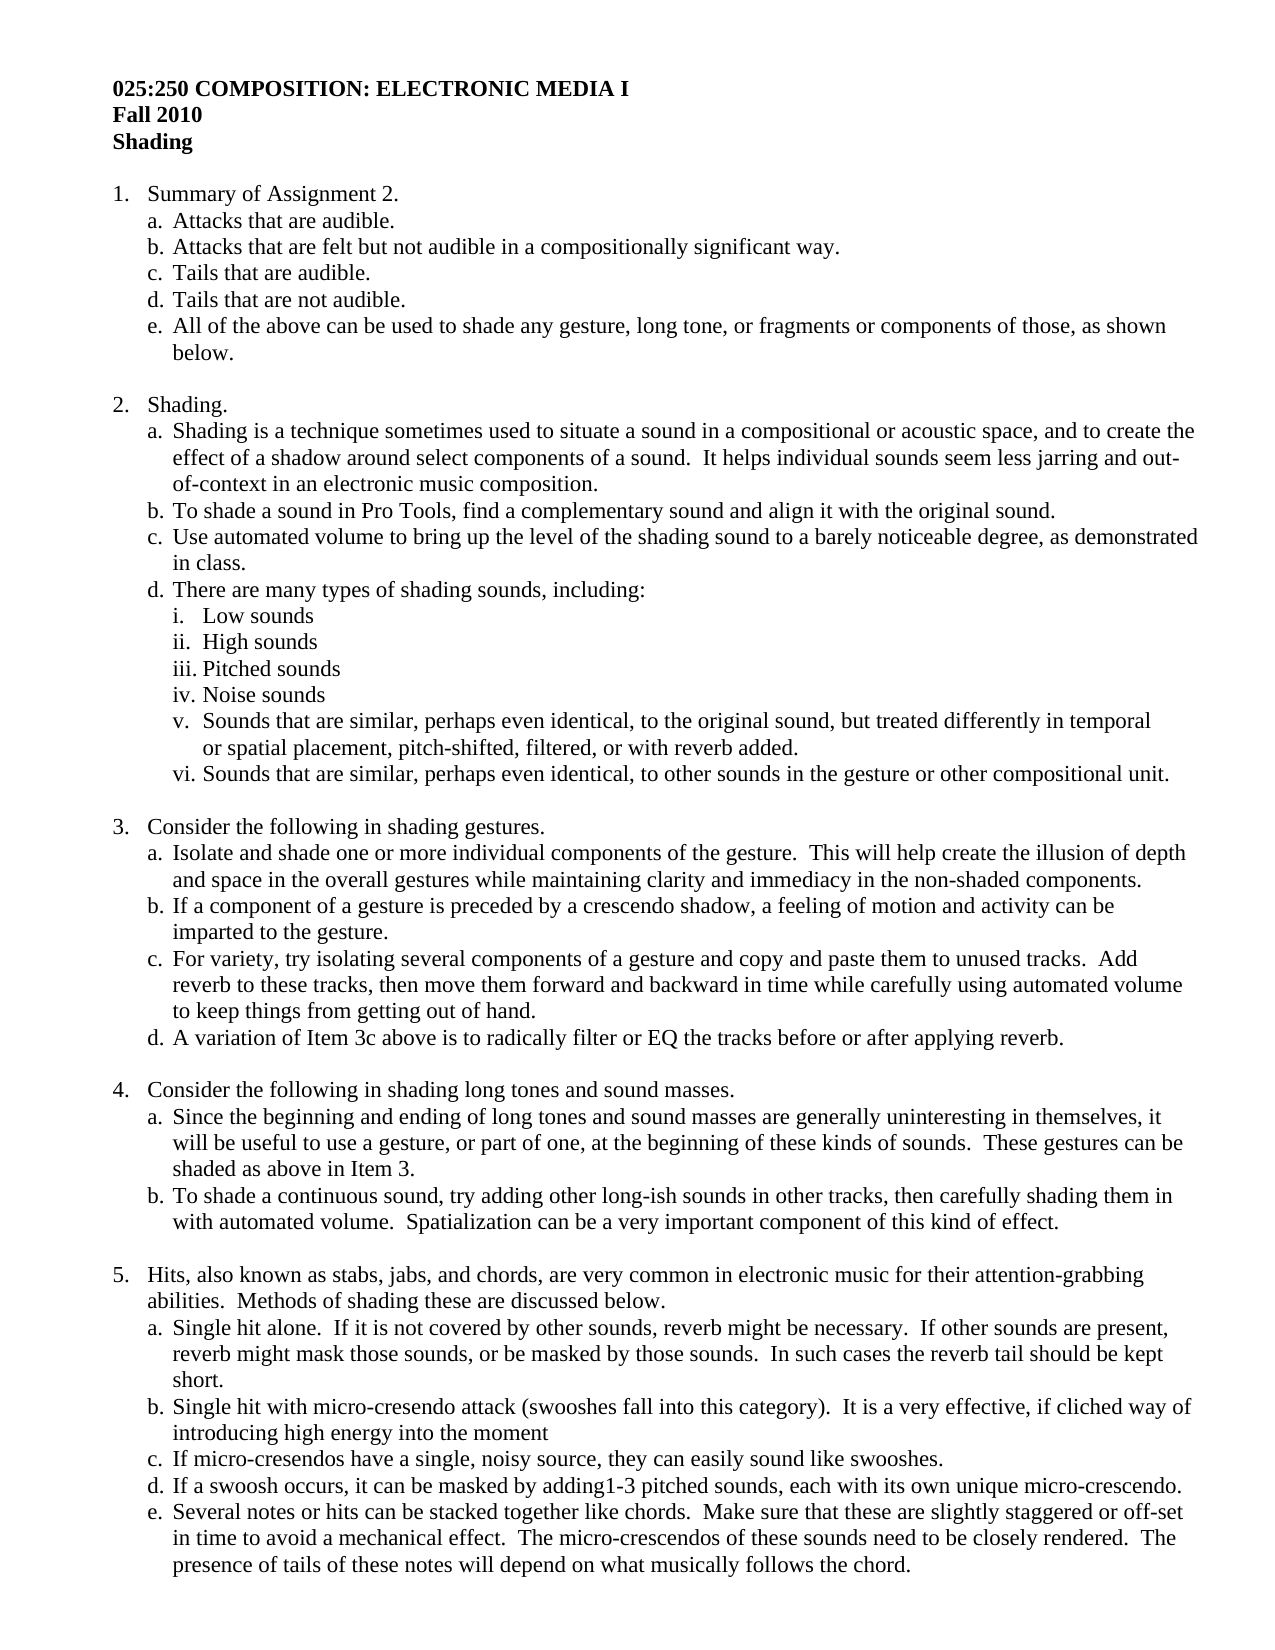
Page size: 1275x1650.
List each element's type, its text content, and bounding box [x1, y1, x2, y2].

text e. All of the above can be used to shade any gesture, long tone, or fragments or components of those, as shown [112, 312, 1200, 338]
text below. [112, 338, 1200, 365]
text c. Tails that are audible. [112, 259, 1200, 286]
text c. If micro-cresendos have a single, noisy source, they can easily sound like swooshes. [112, 1445, 1200, 1472]
text effect of a shadow around select components of a sound. It helps individual sounds seem less jarring and out- [112, 444, 1200, 470]
text i. Low sounds [112, 602, 1200, 628]
text of-context in an electronic music composition. [112, 470, 1200, 497]
text Fall 2010 [112, 101, 1200, 128]
text a. Isolate and shade one or more individual components of the gesture. This will help create the illusion of depth [112, 839, 1200, 866]
text b. To shade a sound in Pro Tools, find a complementary sound and align it with the original sound. [112, 497, 1200, 523]
text Shading [112, 128, 1200, 154]
text iii. Pitched sounds [112, 655, 1200, 681]
text in class. [112, 549, 1200, 576]
text abilities. Methods of shading these are discussed below. [112, 1287, 1200, 1314]
text d. A variation of Item 3c above is to radically filter or EQ the tracks before or after applying reverb. [112, 1024, 1200, 1050]
text ii. High sounds [112, 628, 1200, 655]
text vi. Sounds that are similar, perhaps even identical, to other sounds in the gesture or other compositional unit. [112, 760, 1200, 787]
text 3. Consider the following in shading gestures. [112, 813, 1200, 839]
text b. If a component of a gesture is preceded by a crescendo shadow, a feeling of motion and activity can be [112, 892, 1200, 918]
text presence of tails of these notes will depend on what musically follows the chord. [112, 1551, 1200, 1577]
text 025:250 COMPOSITION: ELECTRONIC MEDIA I [112, 75, 1200, 101]
text d. If a swoosh occurs, it can be masked by adding1-3 pitched sounds, each with its own unique micro-crescendo. [112, 1472, 1200, 1498]
text iv. Noise sounds [112, 681, 1200, 707]
text to keep things from getting out of hand. [112, 997, 1200, 1024]
text b. Single hit with micro-cresendo attack (swooshes fall into this category). It is a very effective, if cliched way of [112, 1393, 1200, 1419]
text in time to avoid a mechanical effect. The micro-crescendos of these sounds need to be closely rendered. The [112, 1524, 1200, 1551]
text d. Tails that are not audible. [112, 286, 1200, 312]
text reverb to these tracks, then move them forward and backward in time while carefully using automated volume [112, 971, 1200, 997]
text 4. Consider the following in shading long tones and sound masses. [112, 1076, 1200, 1103]
text with automated volume. Spatialization can be a very important component of this kind of effect. [112, 1208, 1200, 1234]
text 5. Hits, also known as stabs, jabs, and chords, are very common in electronic music for their attention-grabbing [112, 1261, 1200, 1287]
text introducing high energy into the moment [112, 1419, 1200, 1445]
text v. Sounds that are similar, perhaps even identical, to the original sound, but treated differently in temporal [112, 707, 1200, 734]
text b. To shade a continuous sound, try adding other long-ish sounds in other tracks, then carefully shading them in [112, 1182, 1200, 1208]
text 1. Summary of Assignment 2. [112, 180, 1200, 207]
text a. Shading is a technique sometimes used to situate a sound in a compositional or acoustic space, and to create the [112, 418, 1200, 444]
text reverb might mask those sounds, or be masked by those sounds. In such cases the reverb tail should be kept [112, 1340, 1200, 1366]
text a. Attacks that are audible. [112, 207, 1200, 233]
text e. Several notes or hits can be stacked together like chords. Make sure that these are slightly staggered or off-set [112, 1498, 1200, 1524]
text a. Single hit alone. If it is not covered by other sounds, reverb might be necessary. If other sounds are present, [112, 1314, 1200, 1340]
text and space in the overall gestures while maintaining clarity and immediacy in the non-shaded components. [112, 866, 1200, 892]
text imparted to the gesture. [112, 918, 1200, 945]
text d. There are many types of shading sounds, including: [112, 576, 1200, 602]
text will be useful to use a gesture, or part of one, at the beginning of these kinds of sounds. These gestures can be [112, 1129, 1200, 1156]
text c. Use automated volume to bring up the level of the shading sound to a barely noticeable degree, as demonstrated [112, 523, 1200, 549]
text or spatial placement, pitch-shifted, filtered, or with reverb added. [112, 734, 1200, 760]
text b. Attacks that are felt but not audible in a compositionally significant way. [112, 233, 1200, 259]
text short. [112, 1366, 1200, 1393]
text a. Since the beginning and ending of long tones and sound masses are generally uninteresting in themselves, it [112, 1103, 1200, 1129]
text 2. Shading. [112, 391, 1200, 418]
text c. For variety, try isolating several components of a gesture and copy and paste them to unused tracks. Add [112, 945, 1200, 971]
text shaded as above in Item 3. [112, 1156, 1200, 1182]
